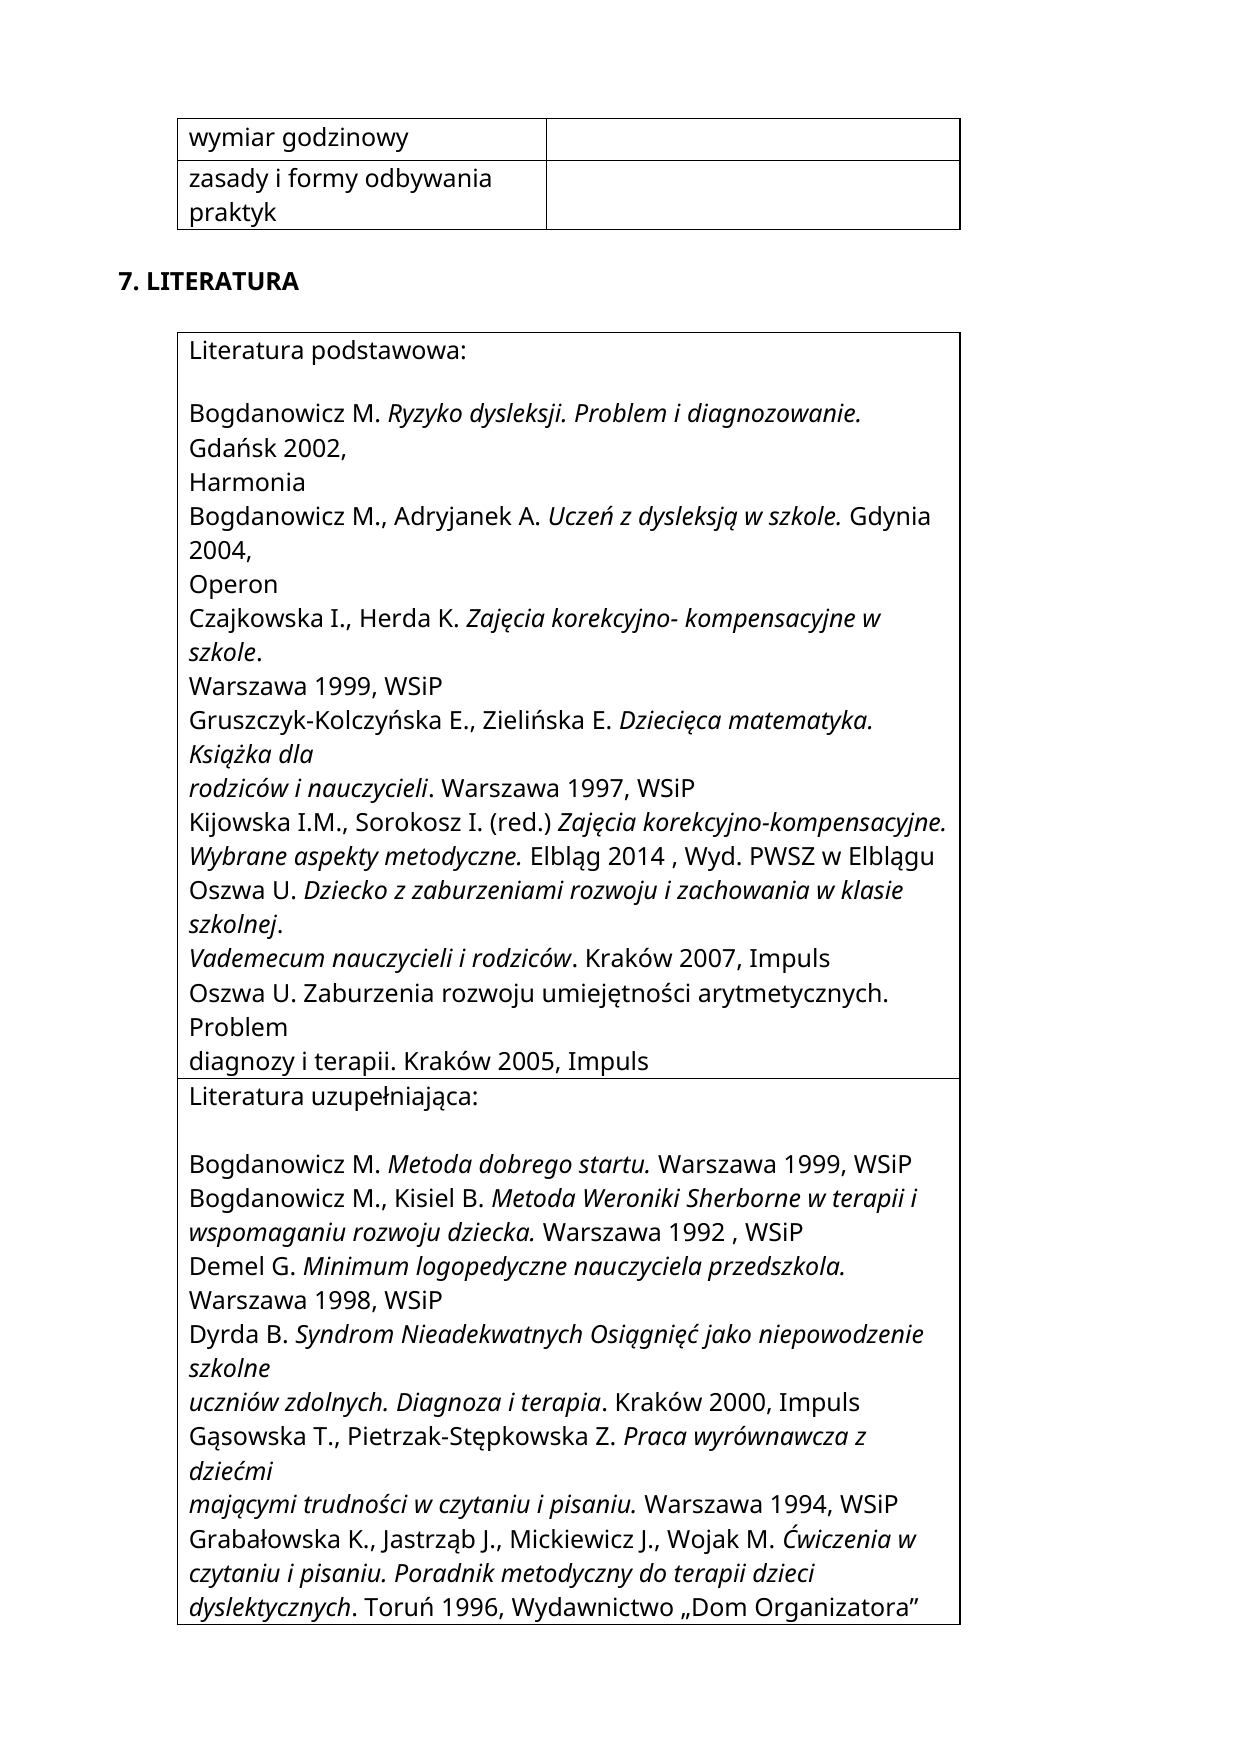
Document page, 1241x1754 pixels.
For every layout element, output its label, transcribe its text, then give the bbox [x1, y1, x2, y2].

table_header Literatura podstawowa: Bogdanowicz M. Ryzyko dysleksji. Problem i diagnozowanie. Gdańsk 2002, Harmonia Bogdanowicz M., Adryjanek A. Uczeń z dysleksją w szkole. Gdynia 2004, Operon Czajkowska I., Herda K. Zajęcia korekcyjno- kompensacyjne w szkole. Warszawa 1999, WSiP Gruszczyk-Kolczyńska E., Zielińska E. Dziecięca matematyka. Książka dla rodziców i nauczycieli. Warszawa 1997, WSiP Kijowska I.M., Sorokosz I. (red.) Zajęcia korekcyjno-kompensacyjne. Wybrane aspekty metodyczne. Elbląg 2014 , Wyd. PWSZ w Elblągu Oszwa U. Dziecko z zaburzeniami rozwoju i zachowania w klasie szkolnej. Vademecum nauczycieli i rodziców. Kraków 2007, Impuls Oszwa U. Zaburzenia rozwoju umiejętności arytmetycznych. Problem diagnozy i terapii. Kraków 2005, Impuls [178, 333, 959, 1077]
table_cell [547, 161, 959, 229]
table_cell zasady i formy odbywania praktyk [178, 161, 546, 229]
table_header [547, 119, 959, 159]
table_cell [178, 1079, 959, 1623]
table_header wymiar godzinowy [178, 119, 546, 159]
text 7. LITERATURA [118, 264, 1122, 298]
